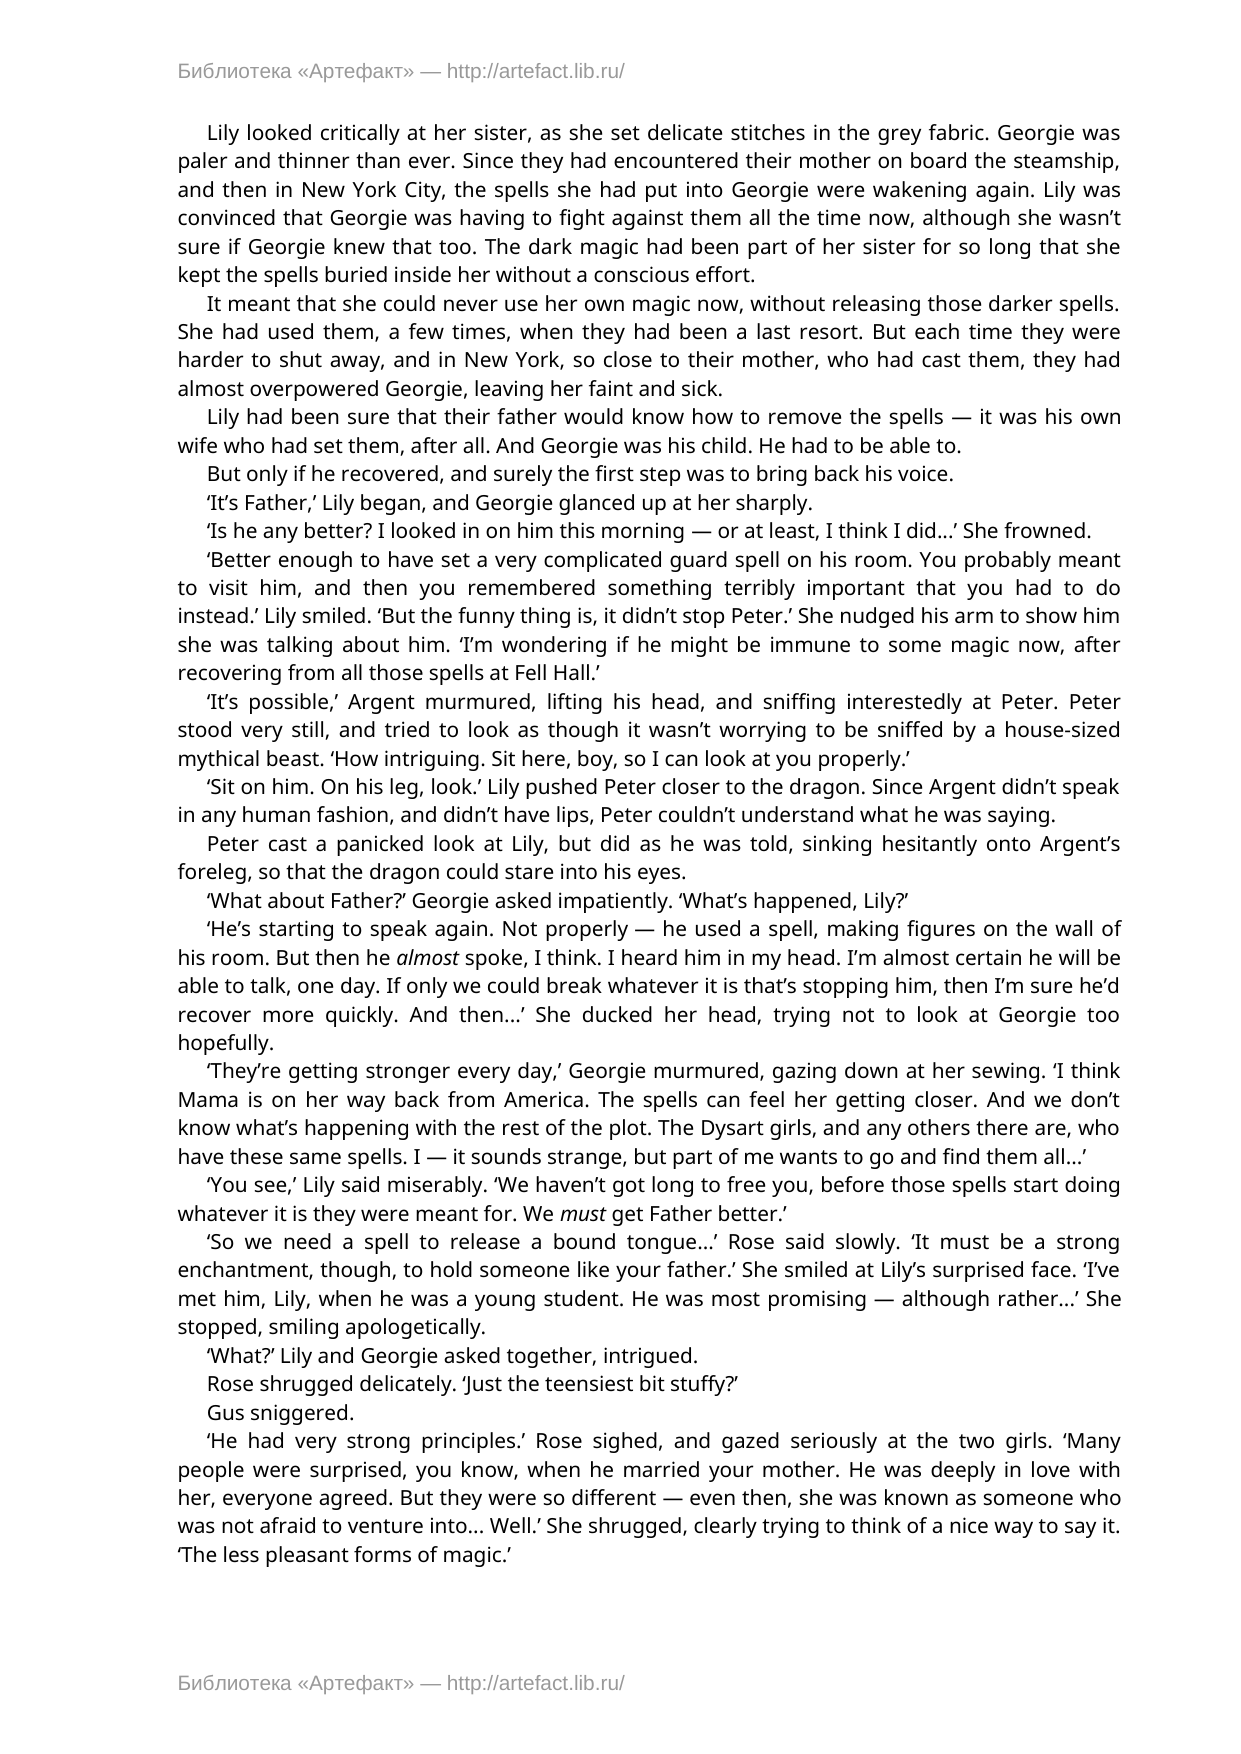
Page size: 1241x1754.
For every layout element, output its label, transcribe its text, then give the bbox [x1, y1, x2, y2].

text Lily looked critically at her sister, as she set delicate stitches in the grey fabric. Georgie was paler and thinner than ever. Since they had encountered their mother on board the steamship, and then in New York City, the spells she had put into Georgie were wakening again. Lily was convinced that Georgie was having to fight against them all the time now, although she wasn’t sure if Georgie knew that too. The dark magic had been part of her sister for so long that she kept the spells buried inside her without a conscious effort. [177, 118, 1122, 289]
text ‘They’re getting stronger every day,’ Georgie murmured, gazing down at her sewing. ‘I think Mama is on her way back from America. The spells can feel her getting closer. And we don’t know what’s happening with the rest of the plot. The Dysart girls, and any others there are, who have these same spells. I — it sounds strange, but part of me wants to go and find them all...’ [177, 1057, 1122, 1170]
text ‘What about Father?’ Georgie asked impatiently. ‘What’s happened, Lily?’ [177, 886, 1122, 914]
text But only if he recovered, and surely the first step was to bring back his voice. [177, 459, 1122, 488]
text ‘Is he any better? I looked in on him this morning — or at least, I think I did...’ She frowned. [177, 516, 1122, 545]
text ‘It’s Father,’ Lily began, and Georgie glanced up at her sharply. [177, 488, 1122, 516]
text Lily had been sure that their father would know how to remove the spells — it was his own wife who had set them, after all. And Georgie was his child. He had to be able to. [177, 402, 1122, 459]
text Gus sniggered. [177, 1398, 1122, 1426]
text ‘Sit on him. On his leg, look.’ Lily pushed Peter closer to the dragon. Since Argent didn’t speak in any human fashion, and didn’t have lips, Peter couldn’t understand what he was saying. [177, 772, 1122, 829]
text It meant that she could never use her own magic now, without releasing those darker spells. She had used them, a few times, when they had been a last resort. But each time they were harder to shut away, and in New York, so close to their mother, who had cast them, they had almost overpowered Georgie, leaving her faint and sick. [177, 289, 1122, 402]
text Rose shrugged delicately. ‘Just the teensiest bit stuffy?’ [177, 1369, 1122, 1398]
text ‘What?’ Lily and Georgie asked together, intrigued. [177, 1341, 1122, 1369]
text Peter cast a panicked look at Lily, but did as he was told, sinking hesitantly onto Argent’s foreleg, so that the dragon could stare into his eyes. [177, 829, 1122, 886]
text ‘It’s possible,’ Argent murmured, lifting his head, and sniffing interestedly at Peter. Peter stood very still, and tried to look as though it wasn’t worrying to be sniffed by a house-sized mythical beast. ‘How intriguing. Sit here, boy, so I can look at you properly.’ [177, 687, 1122, 772]
text ‘Better enough to have set a very complicated guard spell on his room. You probably meant to visit him, and then you remembered something terribly important that you had to do instead.’ Lily smiled. ‘But the funny thing is, it didn’t stop Peter.’ She nudged his arm to show him she was talking about him. ‘I’m wondering if he might be immune to some magic now, after recovering from all those spells at Fell Hall.’ [177, 545, 1122, 687]
text ‘He’s starting to speak again. Not properly — he used a spell, making figures on the wall of his room. But then he almost spoke, I think. I heard him in my head. I’m almost certain he will be able to talk, one day. If only we could break whatever it is that’s stopping him, then I’m sure he’d recover more quickly. And then...’ She ducked her head, trying not to look at Georgie too hopefully. [177, 914, 1122, 1057]
text ‘He had very strong principles.’ Rose sighed, and gazed seriously at the two girls. ‘Many people were surprised, you know, when he married your mother. He was deeply in love with her, everyone agreed. But they were so different — even then, she was known as someone who was not afraid to venture into... Well.’ She shrugged, clearly trying to think of a nice way to say it. ‘The less pleasant forms of magic.’ [177, 1426, 1122, 1568]
text ‘You see,’ Lily said miserably. ‘We haven’t got long to free you, before those spells start doing whatever it is they were meant for. We must get Father better.’ [177, 1170, 1122, 1227]
text ‘So we need a spell to release a bound tongue...’ Rose said slowly. ‘It must be a strong enchantment, though, to hold someone like your father.’ She smiled at Lily’s surprised face. ‘I’ve met him, Lily, when he was a young student. He was most promising — although rather...’ She stopped, smiling apologetically. [177, 1227, 1122, 1341]
